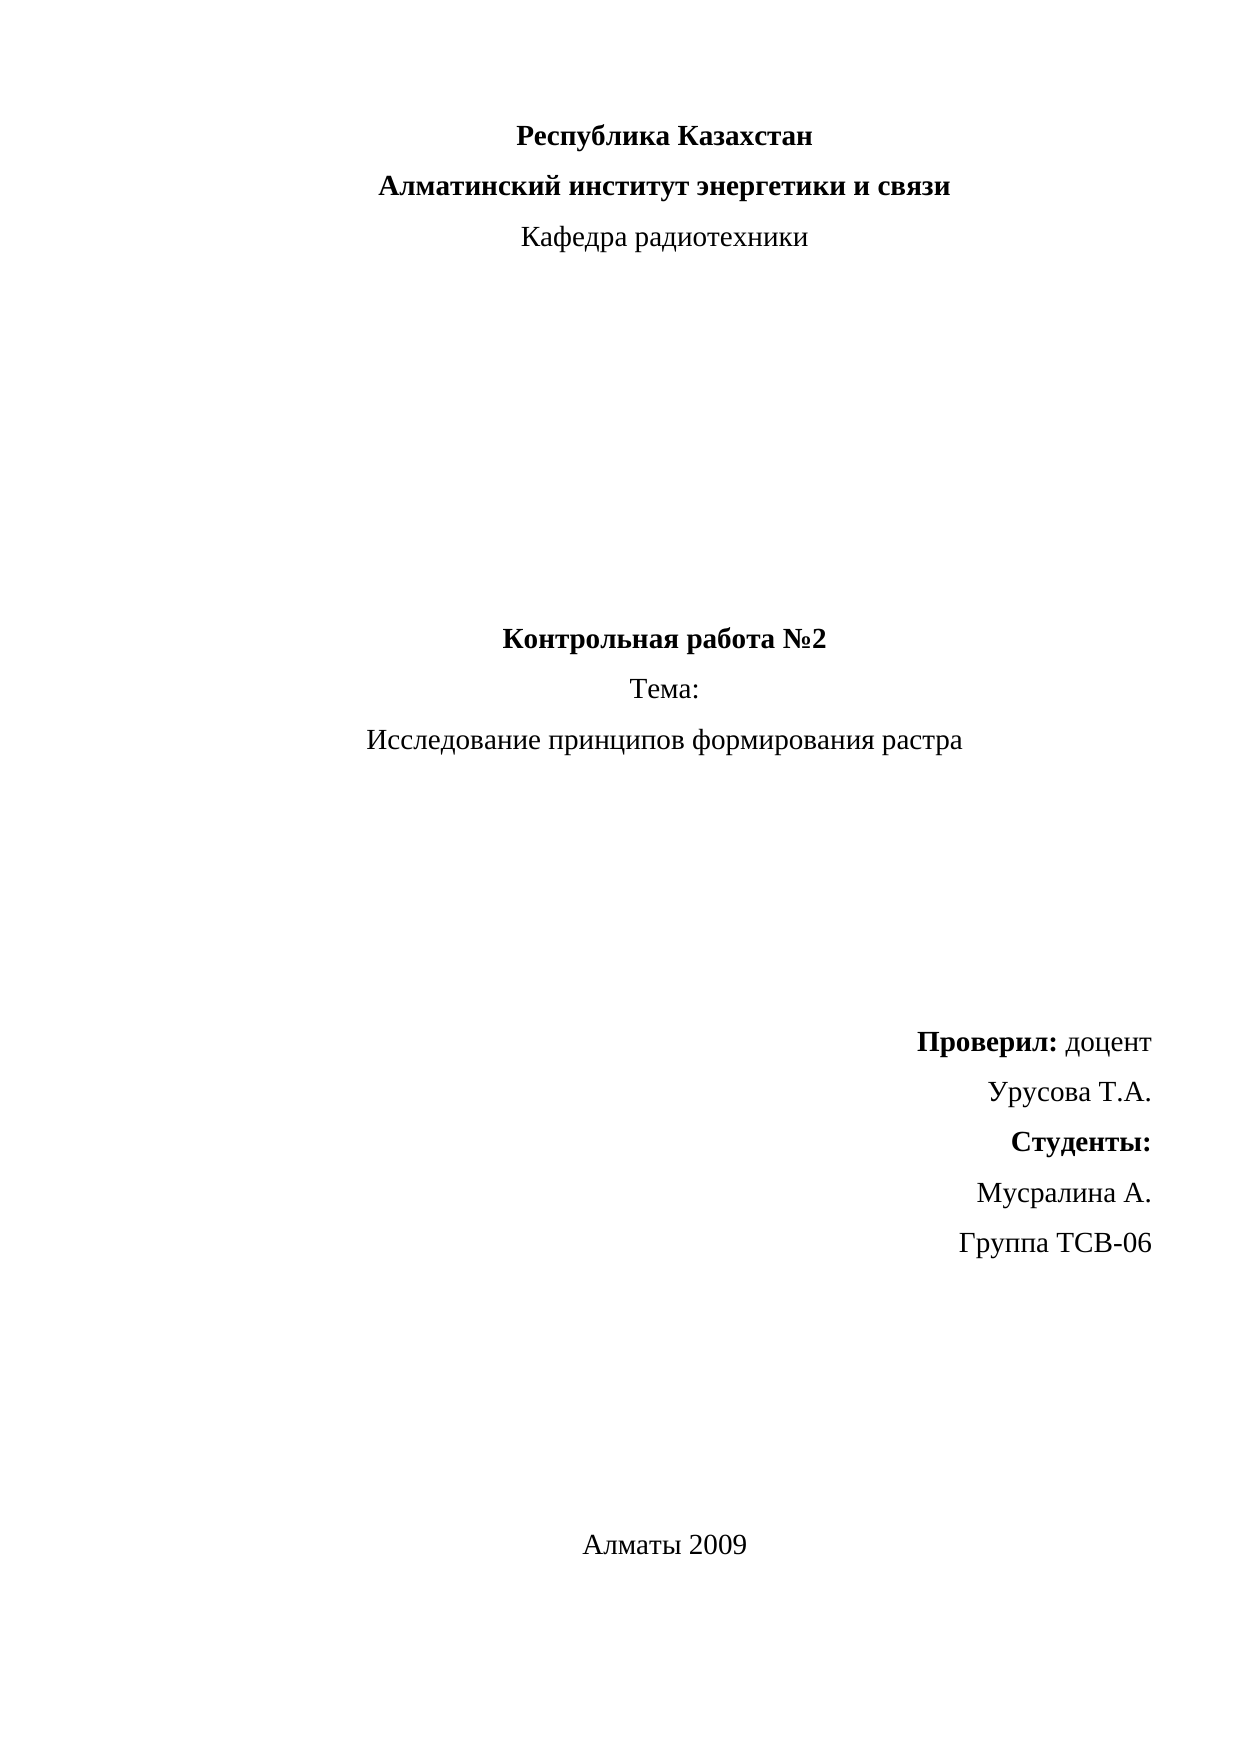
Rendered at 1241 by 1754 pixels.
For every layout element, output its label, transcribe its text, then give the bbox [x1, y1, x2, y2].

text Алматы 2009 [177, 1527, 1152, 1560]
text Кафедра радиотехники [177, 219, 1152, 252]
text Группа ТСВ-06 [177, 1225, 1152, 1258]
text Студенты: [177, 1124, 1152, 1158]
text Урусова Т.А. [177, 1074, 1152, 1108]
text Мусралина А. [177, 1175, 1152, 1208]
text Контрольная работа №2 [177, 621, 1152, 655]
subtitle Тема: [177, 672, 1152, 705]
text Проверил: доцент [177, 1024, 1152, 1057]
text Алматинский институт энергетики и связи [177, 168, 1152, 202]
subtitle Исследование принципов формирования растра [177, 722, 1152, 755]
text Республика Казахстан [177, 118, 1152, 152]
